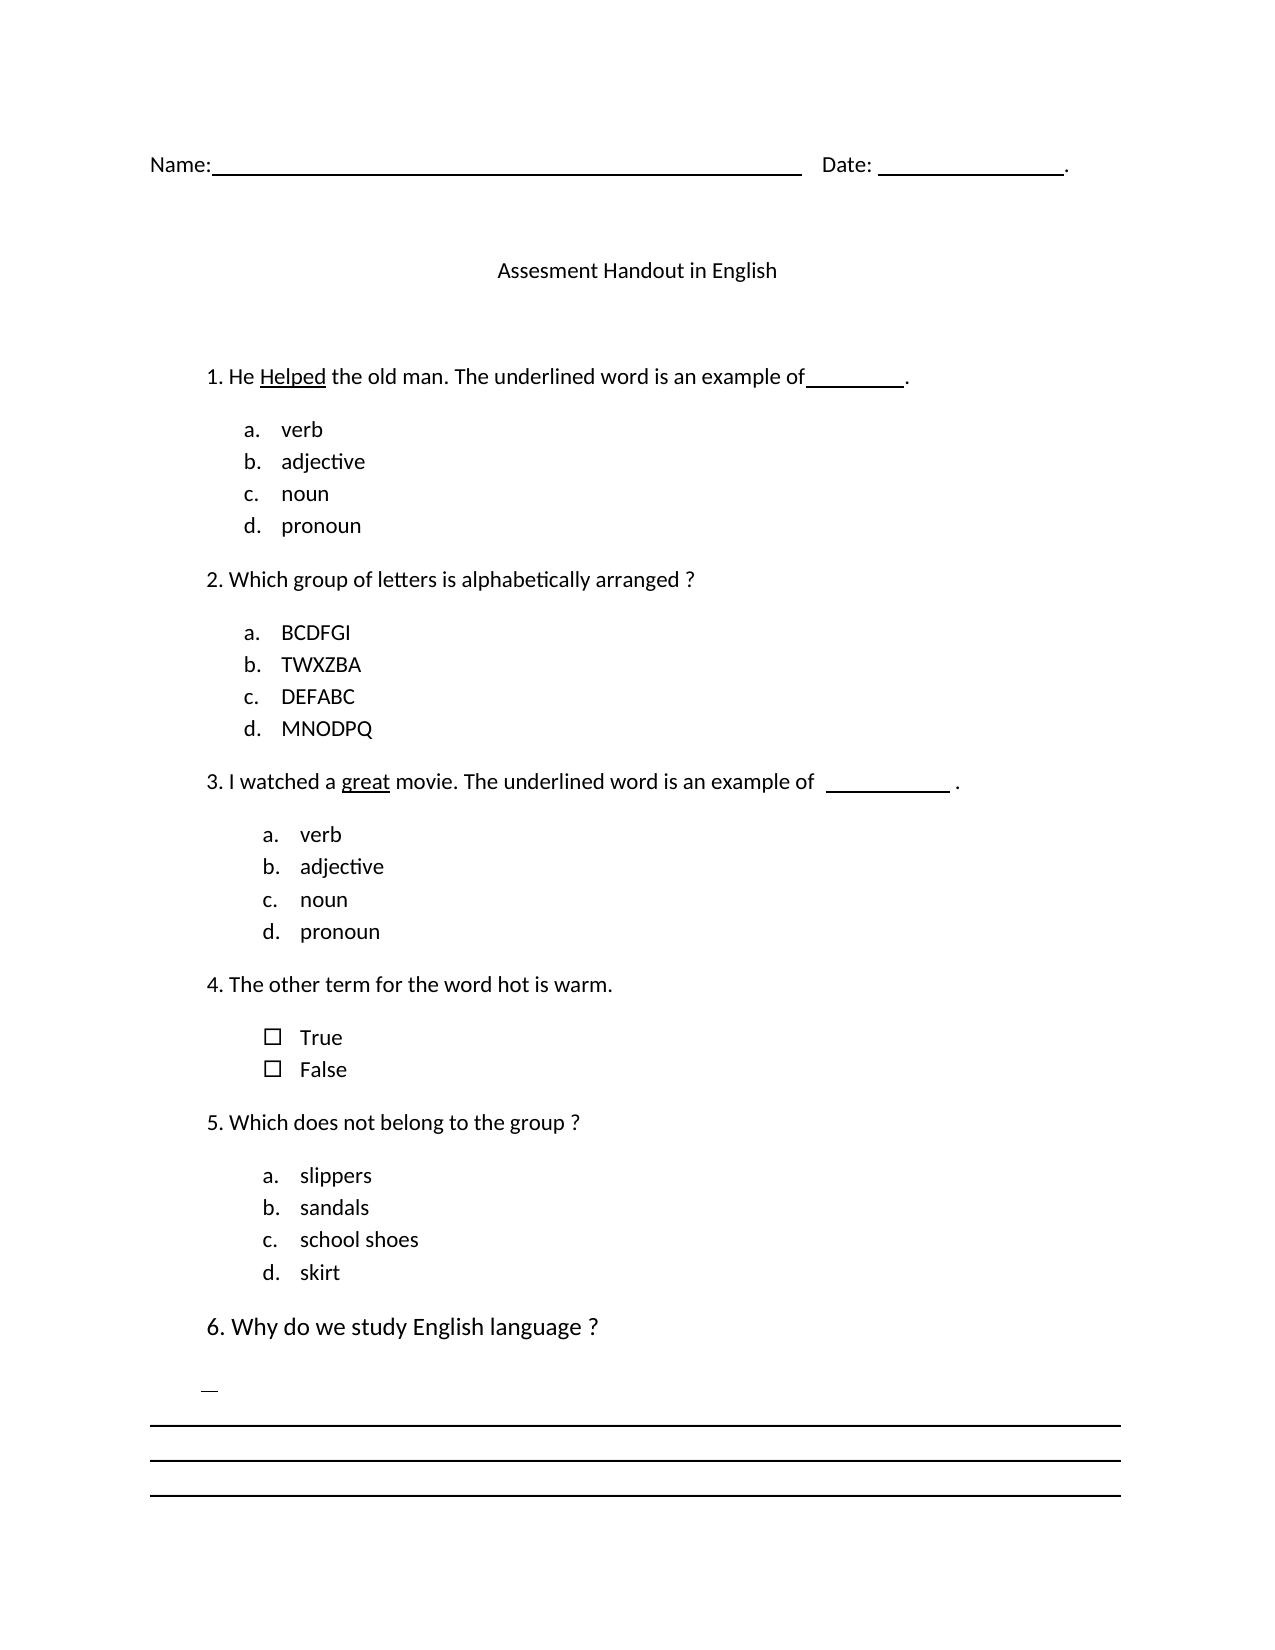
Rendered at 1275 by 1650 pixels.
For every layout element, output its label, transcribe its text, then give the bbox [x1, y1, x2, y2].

list slippers [262, 1161, 1125, 1189]
list adjective [262, 852, 1125, 881]
text 4. The other term for the word hot is warm. [150, 970, 1125, 998]
list noun [262, 885, 1125, 913]
list False [262, 1055, 1125, 1083]
text 2. Which group of letters is alphabetically arranged ? [206, 565, 1125, 593]
list adjective [244, 447, 1125, 475]
list skirt [262, 1258, 1125, 1286]
text Name: Date: . [150, 150, 1125, 178]
text 6. Why do we study English language ? [150, 1311, 1125, 1341]
list True [262, 1023, 1125, 1051]
text 5. Which does not belong to the group ? [150, 1108, 1125, 1136]
list noun [244, 479, 1125, 507]
text __________________________________________________________________________________________________________________________________________________________________________________________________________________________________________ [150, 1367, 1125, 1499]
list pronoun [244, 512, 1125, 540]
list MNODPQ [244, 714, 1125, 742]
text 1. He Helped the old man. The underlined word is an example of . [206, 362, 1125, 390]
list DEFABC [244, 682, 1125, 710]
list school shoes [262, 1226, 1125, 1253]
list pronoun [262, 917, 1125, 945]
text Assesment Handout in English [150, 256, 1125, 284]
text 3. I watched a great movie. The underlined word is an example of . [206, 767, 1125, 795]
list verb [244, 415, 1125, 443]
list sandals [262, 1193, 1125, 1221]
list TWXZBA [244, 650, 1125, 678]
list verb [262, 820, 1125, 848]
list BCDFGI [244, 618, 1125, 646]
